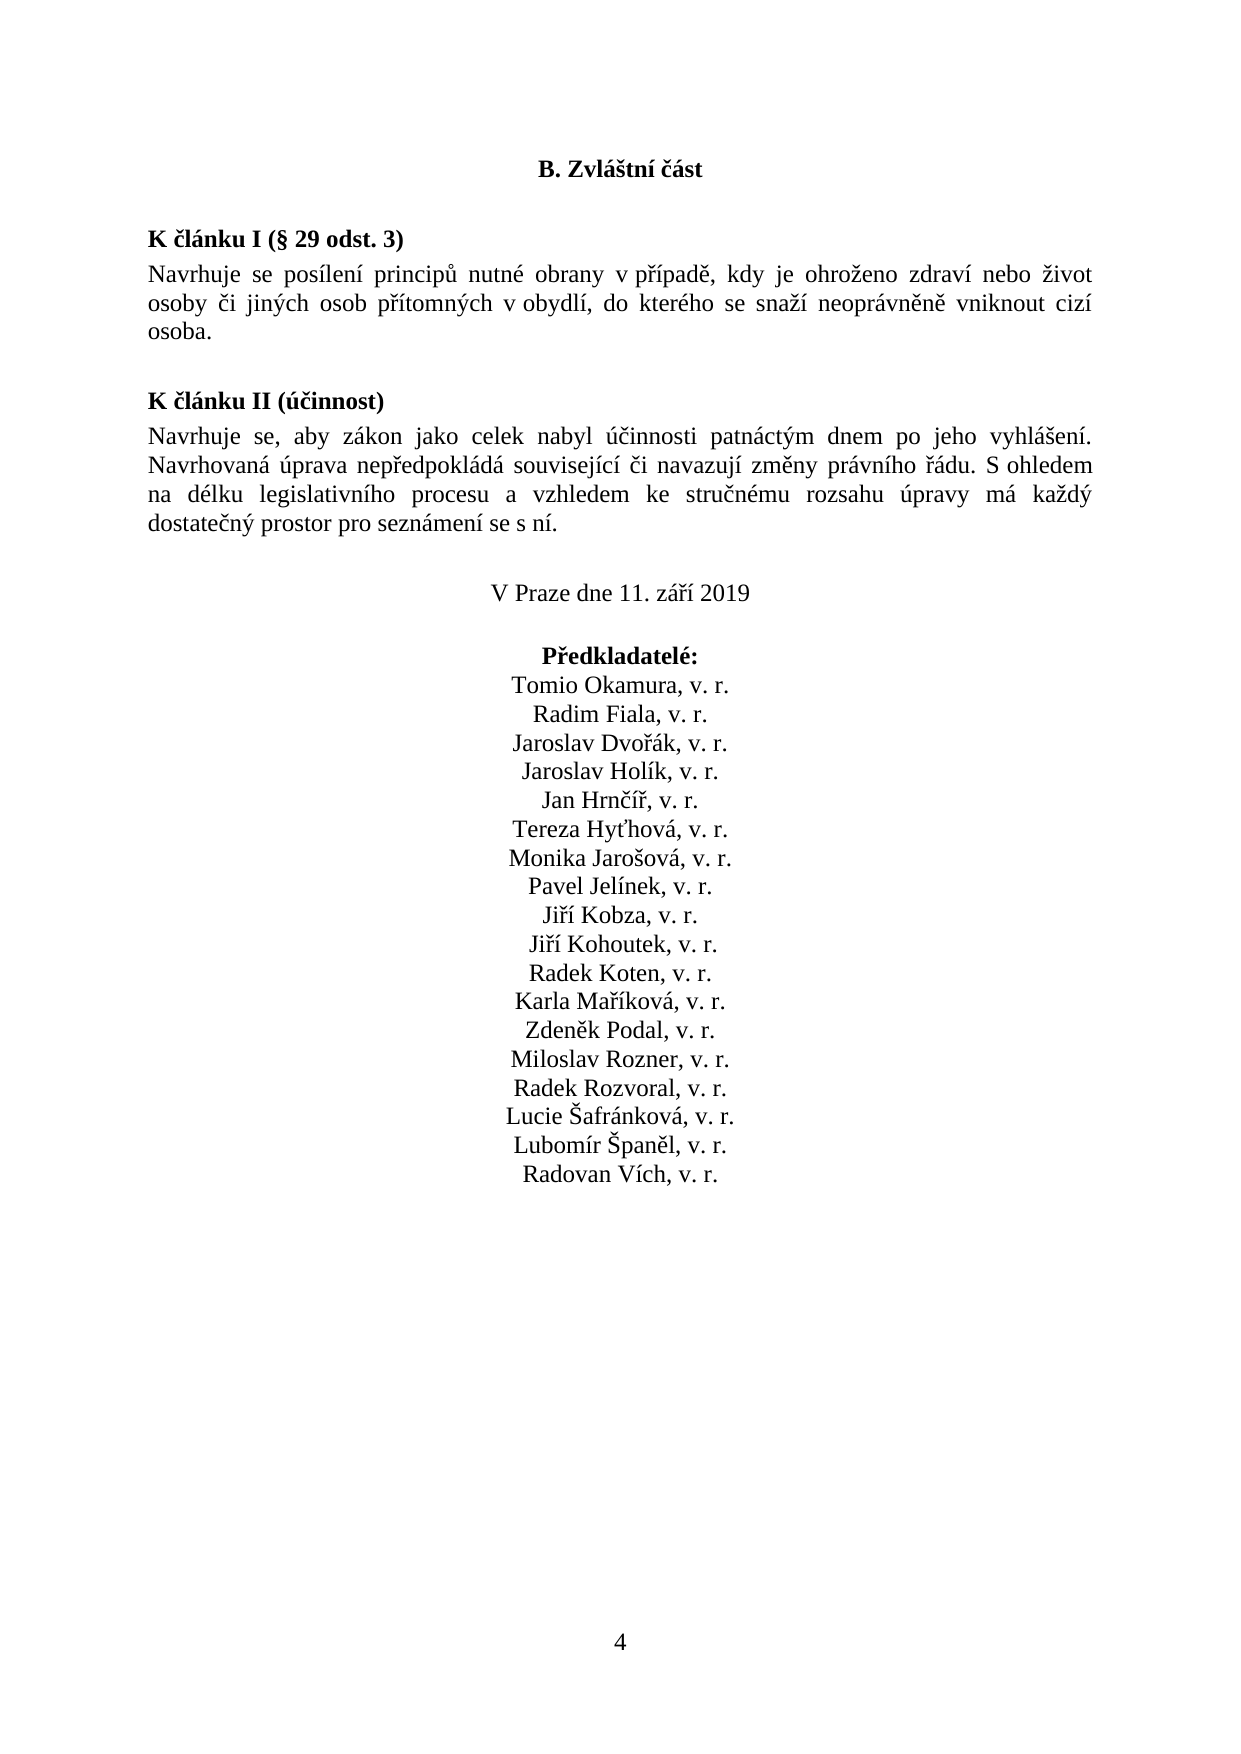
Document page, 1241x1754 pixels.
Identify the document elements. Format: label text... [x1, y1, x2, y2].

text Tereza Hyťhová, v. r. [148, 814, 1093, 843]
text Jiří Kohoutek, v. r. [148, 929, 1093, 958]
text Radim Fiala, v. r. [148, 699, 1093, 728]
text Lubomír Španěl, v. r. [148, 1130, 1093, 1159]
text Jaroslav Holík, v. r. [148, 756, 1093, 785]
text Navrhuje se, aby zákon jako celek nabyl účinnosti patnáctým dnem po jeho vyhlášení. Navrhovaná úprava nepředpokládá související či navazují změny právního řádu. S ohledem na délku legislativního procesu a vzhledem ke stručnému rozsahu úpravy má každý dostatečný prostor pro seznámení se s ní. [148, 421, 1093, 536]
text Radovan Vích, v. r. [148, 1159, 1093, 1188]
text Tomio Okamura, v. r. [148, 670, 1093, 699]
text K článku II (účinnost) [148, 386, 1093, 415]
text Radek Koten, v. r. [148, 958, 1093, 986]
text V Praze dne 11. září 2019 [148, 578, 1093, 606]
text Jaroslav Dvořák, v. r. [148, 728, 1093, 756]
text Monika Jarošová, v. r. [148, 843, 1093, 871]
text Lucie Šafránková, v. r. [148, 1101, 1093, 1130]
text Radek Rozvoral, v. r. [148, 1073, 1093, 1101]
text Miloslav Rozner, v. r. [148, 1044, 1093, 1073]
text K článku I (§ 29 odst. 3) [148, 224, 1093, 253]
text Zdeněk Podal, v. r. [148, 1015, 1093, 1044]
text B. Zvláštní část [148, 154, 1093, 183]
text Předkladatelé: [148, 641, 1093, 670]
text Jan Hrnčíř, v. r. [148, 785, 1093, 814]
text Navrhuje se posílení principů nutné obrany v případě, kdy je ohroženo zdraví nebo život osoby či jiných osob přítomných v obydlí, do kterého se snaží neoprávněně vniknout cizí osoba. [148, 259, 1093, 345]
text Pavel Jelínek, v. r. [148, 871, 1093, 900]
text Jiří Kobza, v. r. [148, 900, 1093, 929]
text Karla Maříková, v. r. [148, 986, 1093, 1015]
